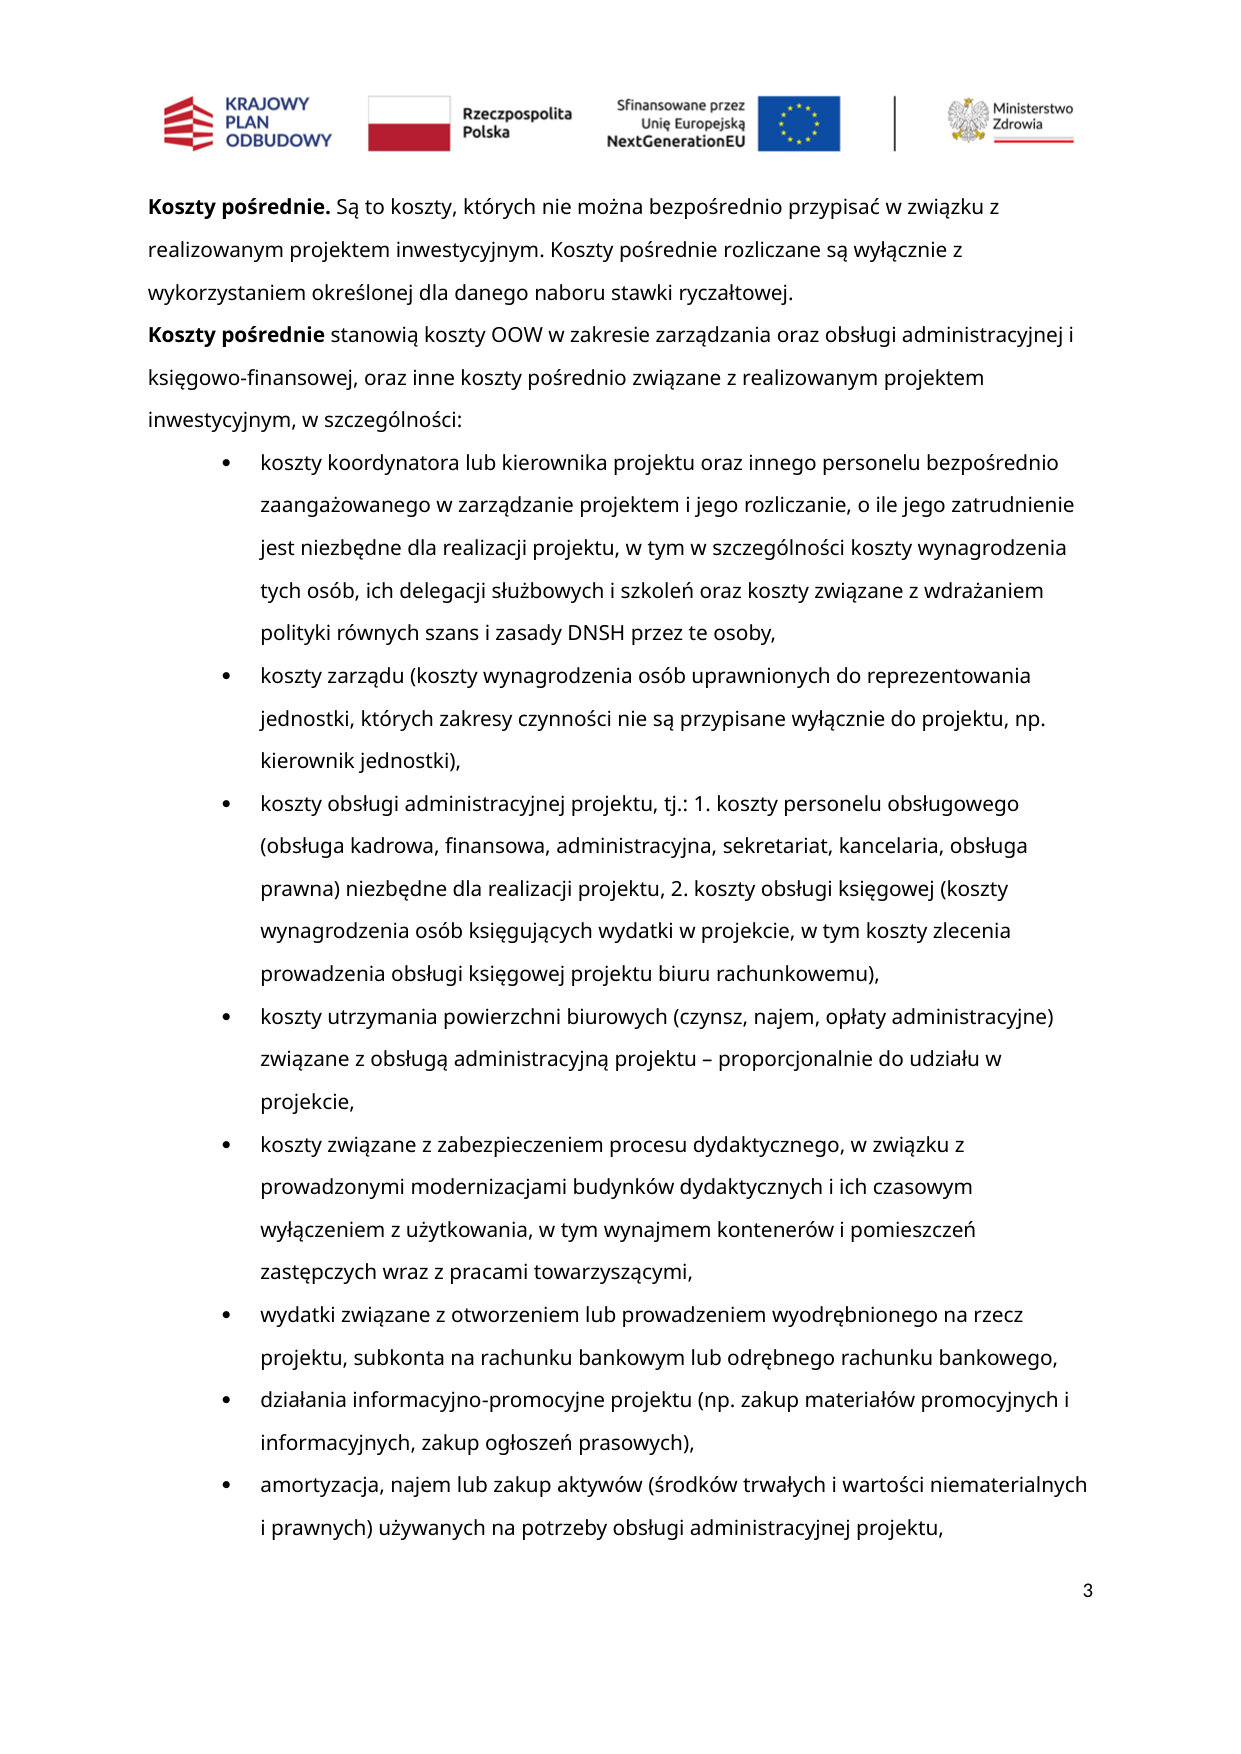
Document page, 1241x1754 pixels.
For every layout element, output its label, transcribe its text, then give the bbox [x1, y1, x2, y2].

text Koszty pośrednie stanowią koszty OOW w zakresie zarządzania oraz obsługi administracyjnej i księgowo-finansowej, oraz inne koszty pośrednio związane z realizowanym projektem inwestycyjnym, w szczególności: [148, 320, 1093, 434]
text Koszty pośrednie. Są to koszty, których nie można bezpośrednio przypisać w związku z realizowanym projektem inwestycyjnym. Koszty pośrednie rozliczane są wyłącznie z wykorzystaniem określonej dla danego naboru stawki ryczałtowej. [148, 192, 1093, 306]
list amortyzacja, najem lub zakup aktywów (środków trwałych i wartości niematerialnych i prawnych) używanych na potrzeby obsługi administracyjnej projektu, [223, 1471, 1093, 1542]
list koszty utrzymania powierzchni biurowych (czynsz, najem, opłaty administracyjne) związane z obsługą administracyjną projektu – proporcjonalnie do udziału w projekcie, [223, 1002, 1093, 1116]
list koszty obsługi administracyjnej projektu, tj.: 1. koszty personelu obsługowego (obsługa kadrowa, finansowa, administracyjna, sekretariat, kancelaria, obsługa prawna) niezbędne dla realizacji projektu, 2. koszty obsługi księgowej (koszty wynagrodzenia osób księgujących wydatki w projekcie, w tym koszty zlecenia prowadzenia obsługi księgowej projektu biuru rachunkowemu), [223, 789, 1093, 988]
list działania informacyjno‐promocyjne projektu (np. zakup materiałów promocyjnych i informacyjnych, zakup ogłoszeń prasowych), [223, 1385, 1093, 1456]
picture [147, 73, 1093, 168]
list koszty związane z zabezpieczeniem procesu dydaktycznego, w związku z prowadzonymi modernizacjami budynków dydaktycznych i ich czasowym wyłączeniem z użytkowania, w tym wynajmem kontenerów i pomieszczeń zastępczych wraz z pracami towarzyszącymi, [223, 1130, 1093, 1286]
list koszty zarządu (koszty wynagrodzenia osób uprawnionych do reprezentowania jednostki, których zakresy czynności nie są przypisane wyłącznie do projektu, np. kierownik jednostki), [223, 661, 1093, 775]
list koszty koordynatora lub kierownika projektu oraz innego personelu bezpośrednio zaangażowanego w zarządzanie projektem i jego rozliczanie, o ile jego zatrudnienie jest niezbędne dla realizacji projektu, w tym w szczególności koszty wynagrodzenia tych osób, ich delegacji służbowych i szkoleń oraz koszty związane z wdrażaniem polityki równych szans i zasady DNSH przez te osoby, [223, 448, 1093, 647]
list wydatki związane z otworzeniem lub prowadzeniem wyodrębnionego na rzecz projektu, subkonta na rachunku bankowym lub odrębnego rachunku bankowego, [223, 1300, 1093, 1371]
